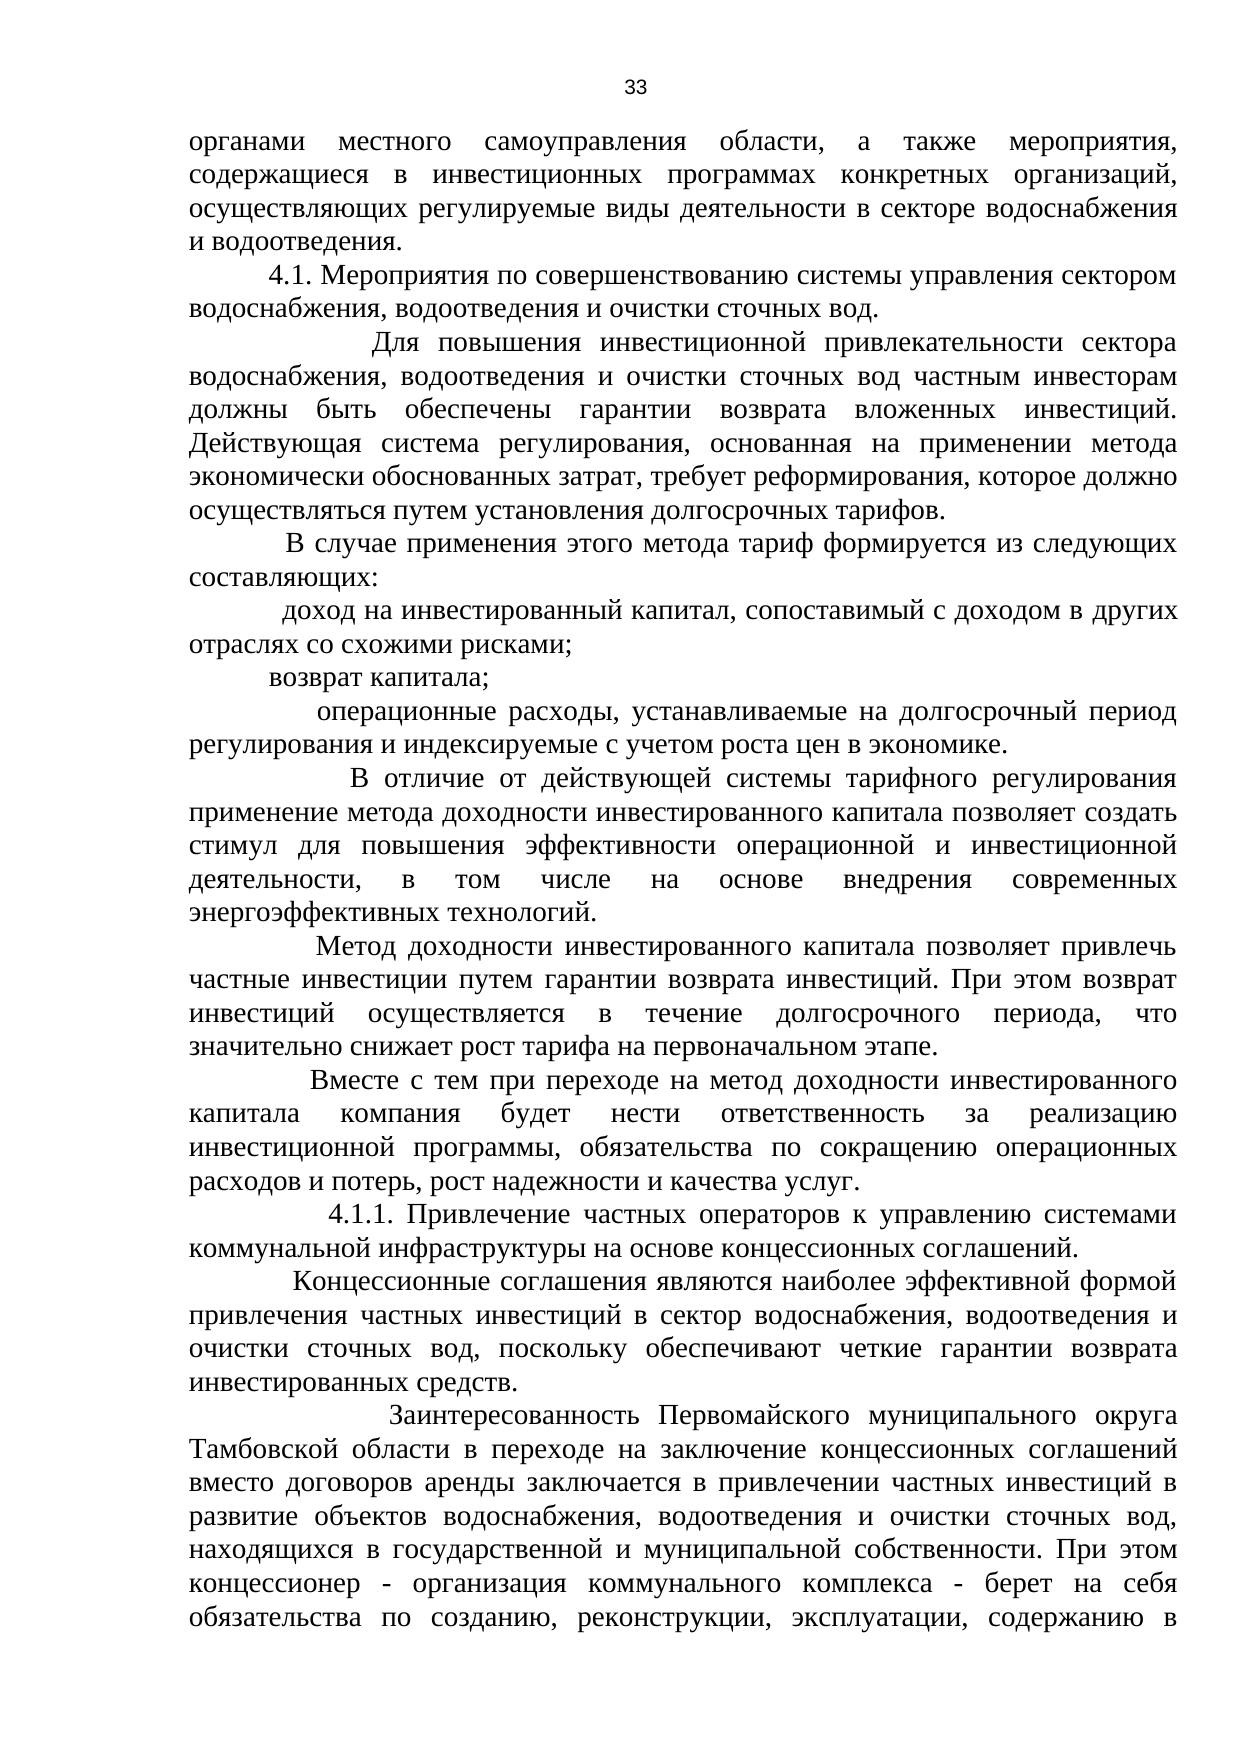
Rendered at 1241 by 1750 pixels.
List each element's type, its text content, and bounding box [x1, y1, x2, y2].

text операционные расходы, устанавливаемые на долгосрочный период регулирования и индексируемые с учетом роста цен в экономике. [188, 693, 1178, 760]
text В отличие от действующей системы тарифного регулирования применение метода доходности инвестированного капитала позволяет создать стимул для повышения эффективности операционной и инвестиционной деятельности, в том числе на основе внедрения современных энергоэффективных технологий. [188, 760, 1178, 928]
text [188, 123, 1178, 257]
text 4.1.1. Привлечение частных операторов к управлению системами коммунальной инфраструктуры на основе концессионных соглашений. [188, 1196, 1178, 1263]
text В случае применения этого метода тариф формируется из следующих составляющих: [188, 525, 1178, 592]
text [188, 1397, 1178, 1632]
text Концессионные соглашения являются наиболее эффективной формой привлечения частных инвестиций в сектор водоснабжения, водоотведения и очистки сточных вод, поскольку обеспечивают четкие гарантии возврата инвестированных средств. [188, 1263, 1178, 1397]
text Для повышения инвестиционной привлекательности сектора водоснабжения, водоотведения и очистки сточных вод частным инвесторам должны быть обеспечены гарантии возврата вложенных инвестиций. Действующая система регулирования, основанная на применении метода экономически обоснованных затрат, требует реформирования, которое должно осуществляться путем установления долгосрочных тарифов. [188, 324, 1178, 525]
text доход на инвестированный капитал, сопоставимый с доходом в других отраслях со схожими рисками; [188, 592, 1178, 659]
text Вместе с тем при переходе на метод доходности инвестированного капитала компания будет нести ответственность за реализацию инвестиционной программы, обязательства по сокращению операционных расходов и потерь, рост надежности и качества услуг. [188, 1062, 1178, 1196]
text Метод доходности инвестированного капитала позволяет привлечь частные инвестиции путем гарантии возврата инвестиций. При этом возврат инвестиций осуществляется в течение долгосрочного периода, что значительно снижает рост тарифа на первоначальном этапе. [188, 928, 1178, 1062]
text 4.1. Мероприятия по совершенствованию системы управления сектором водоснабжения, водоотведения и очистки сточных вод. [188, 257, 1178, 324]
text возврат капитала; [188, 659, 1178, 693]
